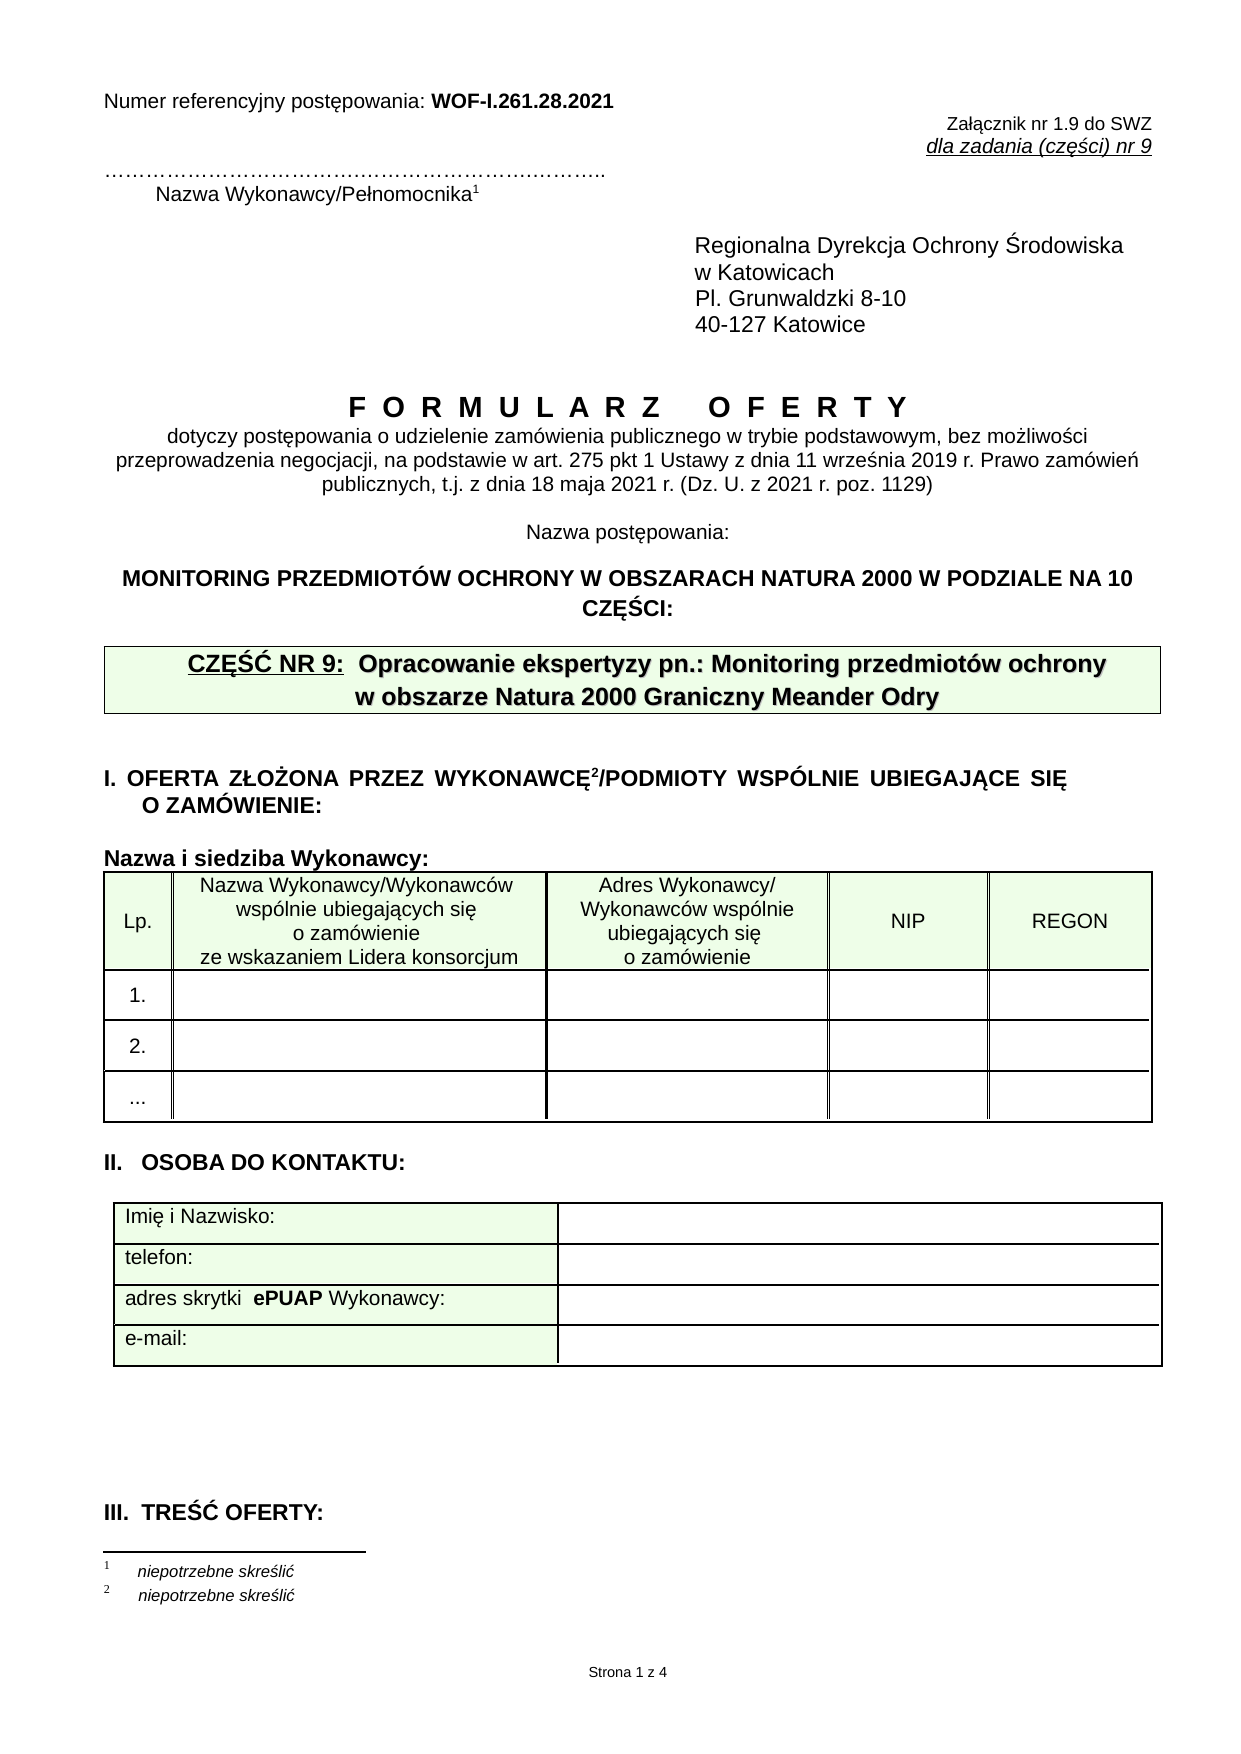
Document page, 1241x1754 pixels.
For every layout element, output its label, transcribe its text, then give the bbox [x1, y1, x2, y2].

table_cell ... [105, 1072, 172, 1121]
table_cell [830, 1021, 987, 1070]
table_cell [559, 1243, 1161, 1283]
table_header [559, 1204, 1161, 1243]
text dotyczy postępowania o udzielenie zamówienia publicznego w trybie podstawowym, bez możliwości przeprowadzenia negocjacji, na podstawie w art. 275 pkt 1 Ustawy z dnia 11 września 2019 r. Prawo zamówień publicznych, t.j. z dnia 18 maja 2021 r. (Dz. U. z 2021 r. poz. 1129) Nazwa postępowania: [103, 424, 1152, 544]
text III. TREŚĆ OFERTY: [103, 1498, 1152, 1525]
table_cell [990, 1019, 1151, 1070]
table_header Imię i Nazwisko: [115, 1204, 557, 1243]
table_cell 2. [105, 1021, 171, 1070]
table_header REGON [990, 873, 1151, 968]
table_cell [559, 1284, 1161, 1324]
table_cell [546, 1072, 828, 1121]
table_cell adres skrytki ePUAP Wykonawcy: [115, 1286, 557, 1324]
table_cell [174, 1021, 545, 1070]
table_cell [548, 971, 827, 1019]
table_cell [988, 1070, 1151, 1121]
table_cell 1. [105, 971, 171, 1019]
text 40-127 Katowice [695, 311, 1152, 338]
table_cell [990, 969, 1151, 1019]
list CZĘŚĆ NR 9: Opracowanie ekspertyzy pn.: Monitoring przedmiotów ochrony [105, 647, 1160, 678]
text F O R M U L A R Z O F E R T Y [103, 391, 1152, 424]
text II. OSOBA DO KONTAKTU: [103, 1149, 1152, 1176]
table_header Adres Wykonawcy/ Wykonawców wspólnie ubiegających się o zamówienie [548, 873, 827, 968]
table_cell telefon: [115, 1245, 557, 1283]
text ……………………………….…………………….……….. Nazwa Wykonawcy/Pełnomocnika [103, 158, 1152, 206]
table_cell [558, 1324, 1161, 1365]
table_header Lp. [105, 873, 171, 968]
table_cell [828, 1072, 988, 1121]
table_cell [830, 971, 987, 1019]
text Pl. Grunwaldzki 8-10 [695, 285, 1152, 311]
text Numer referencyjny postępowania: WOF-I.261.28.2021 [103, 89, 1152, 113]
text MONITORING PRZEDMIOTÓW OCHRONY W OBSZARACH NATURA 2000 W PODZIALE NA 10 CZĘŚCI: [103, 565, 1152, 621]
table_header NIP [830, 873, 987, 968]
table_cell [174, 971, 545, 1019]
text I. OFERTA ZŁOŻONA PRZEZ WYKONAWCĘ/PODMIOTY WSPÓLNIE UBIEGAJĄCE SIĘ O ZAMÓWIENIE: [103, 765, 1152, 818]
text Załącznik nr 1.9 do SWZ dla zadania (części) nr 9 [103, 113, 1152, 158]
table_header Nazwa Wykonawcy/Wykonawców wspólnie ubiegających się o zamówienie ze wskazaniem Lidera konsorcjum [174, 873, 545, 968]
table_cell [548, 1021, 827, 1070]
text Nazwa i siedziba Wykonawcy: [103, 844, 1152, 871]
table_cell e-mail: [115, 1326, 557, 1365]
text w Katowicach [694, 259, 1152, 285]
list w obszarze Natura 2000 Graniczny Meander Odry [105, 679, 1160, 713]
table_cell [172, 1072, 546, 1121]
text Regionalna Dyrekcja Ochrony Środowiska [694, 232, 1152, 259]
